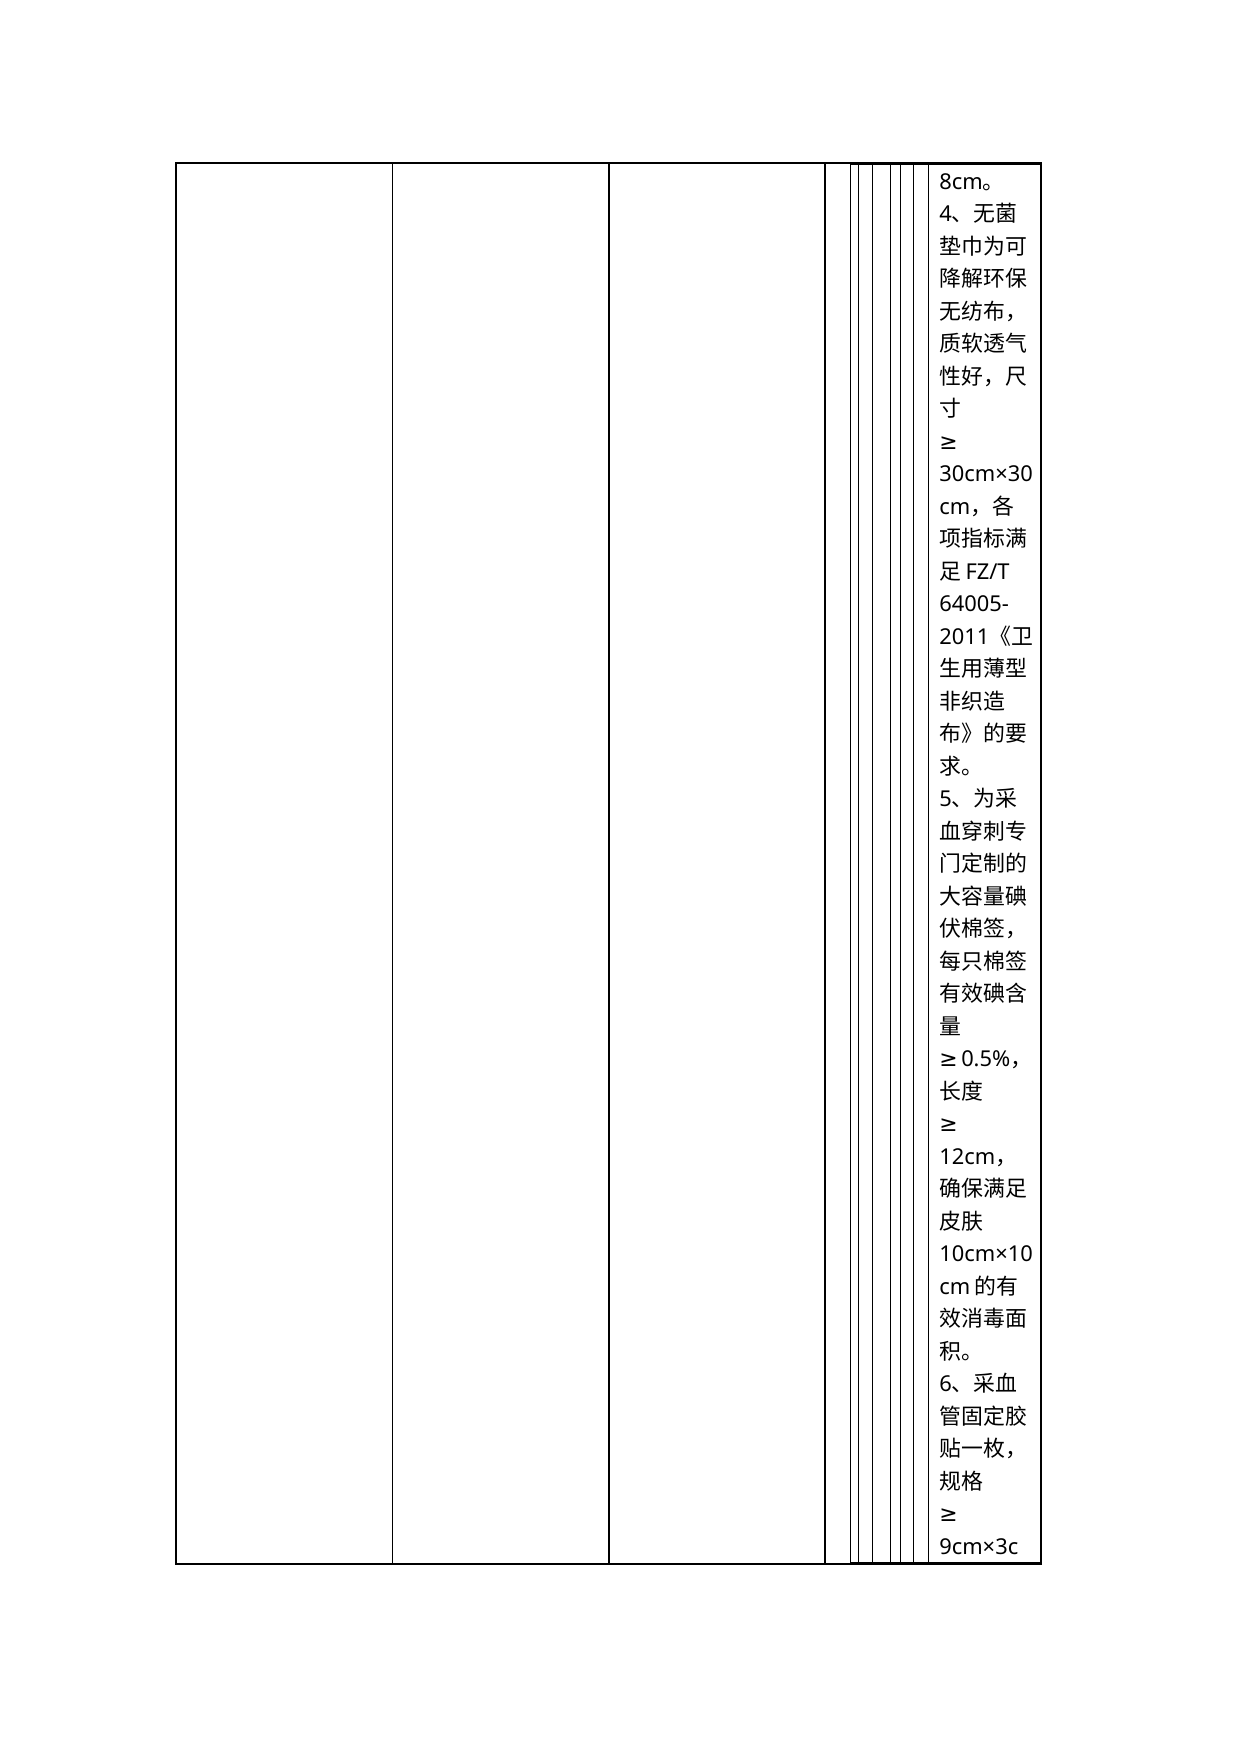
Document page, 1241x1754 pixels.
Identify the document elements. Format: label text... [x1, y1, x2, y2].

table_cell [873, 165, 890, 1562]
table_cell [177, 164, 392, 1563]
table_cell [826, 164, 850, 1563]
table_cell 1 [393, 164, 608, 1563]
table_cell [610, 164, 824, 1563]
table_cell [891, 165, 900, 1562]
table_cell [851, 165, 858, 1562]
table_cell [914, 165, 928, 1562]
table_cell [859, 165, 872, 1562]
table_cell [901, 165, 913, 1562]
